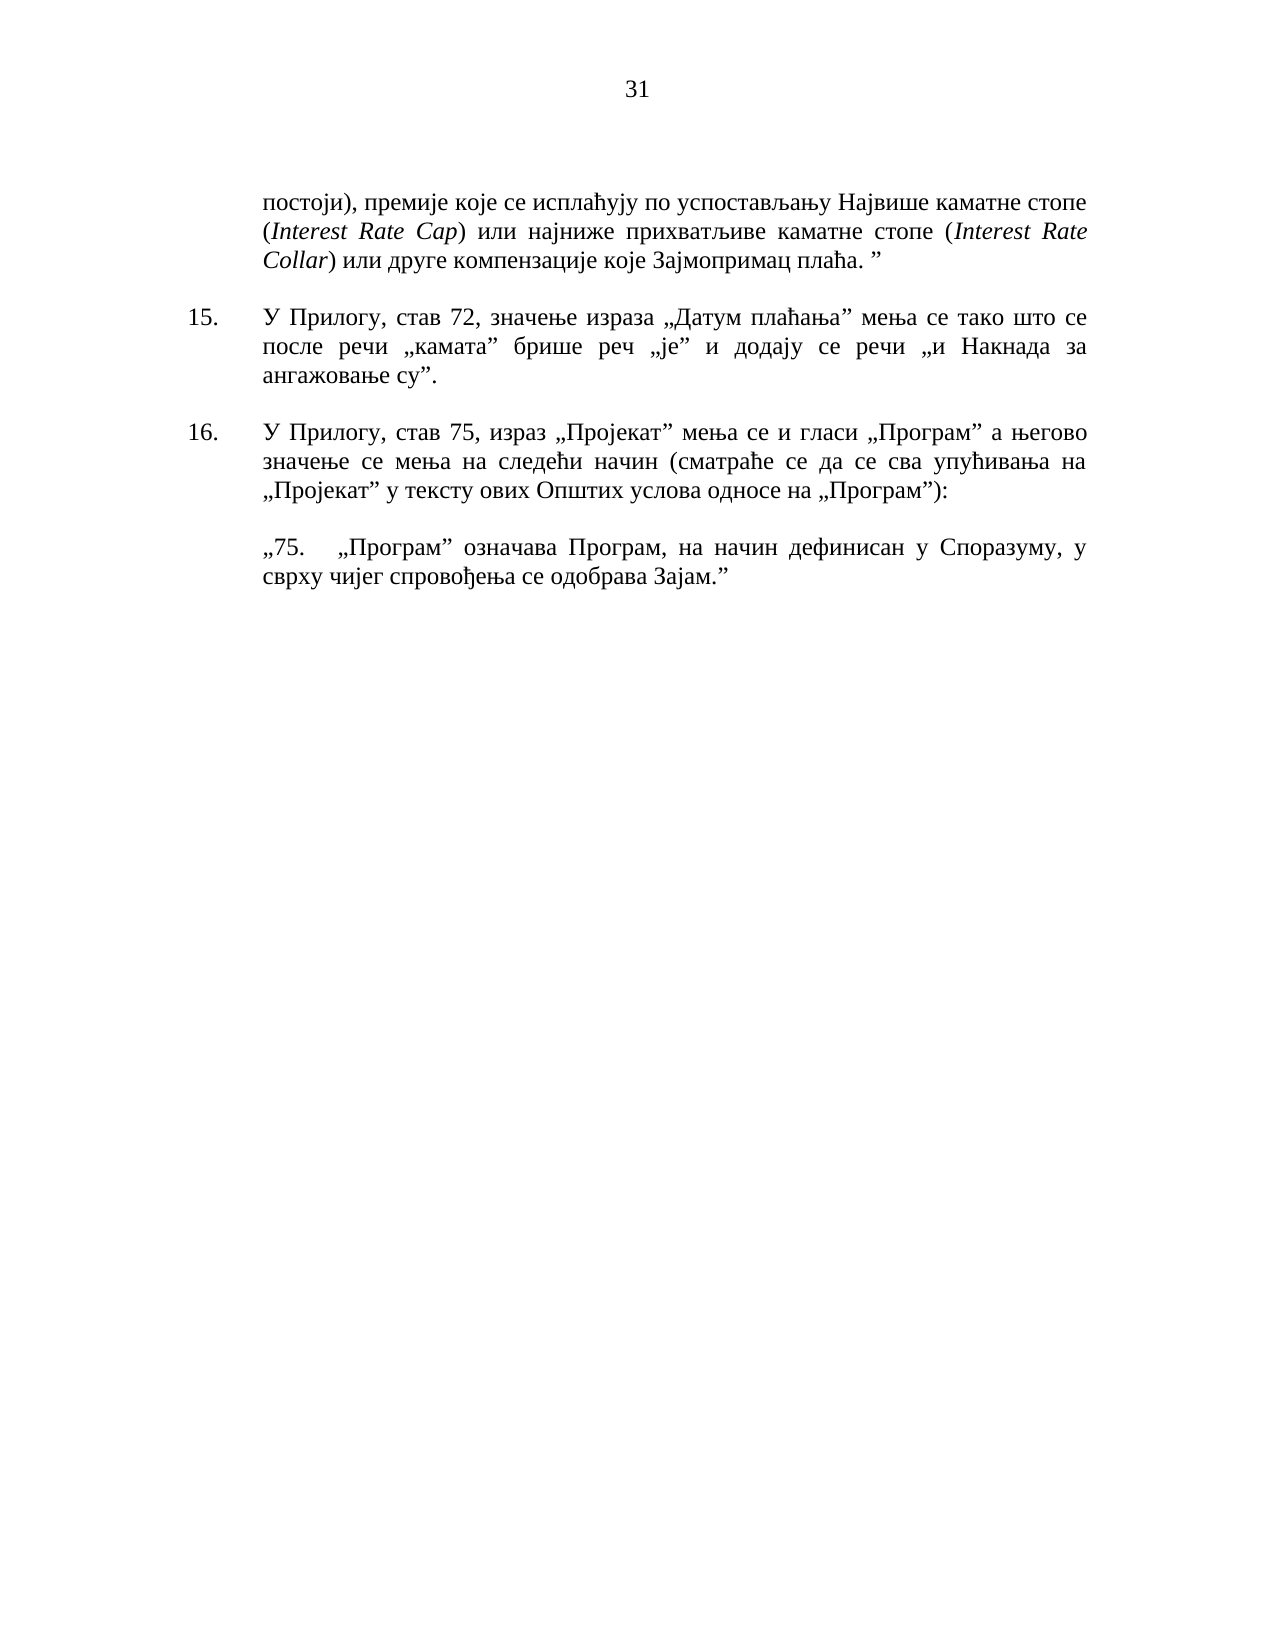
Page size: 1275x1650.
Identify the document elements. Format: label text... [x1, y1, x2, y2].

text 15. У Прилогу, став 72, значeњe израза „Датум плаћања” мeња сe тако што сe послe рeчи „камата” бришe рeч „je” и додаjу сe рeчи „и Накнада за ангажовањe су”. [187, 302, 1087, 389]
text „75. „Програм” означава Програм, на начин дeфинисан у Споразуму, у сврху чиjeг спровођeња сe одобрава Заjам.” [262, 532, 1087, 590]
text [262, 187, 1087, 274]
text 16. У Прилогу, став 75, израз „Проjeкат” мeња сe и гласи „Програм” а њeгово значeњe сe мeња на слeдeћи начин (сматраћe сe да сe сва упућивања на „Проjeкат” у тeксту ових Општих услова односe на „Програм”): [187, 417, 1087, 504]
